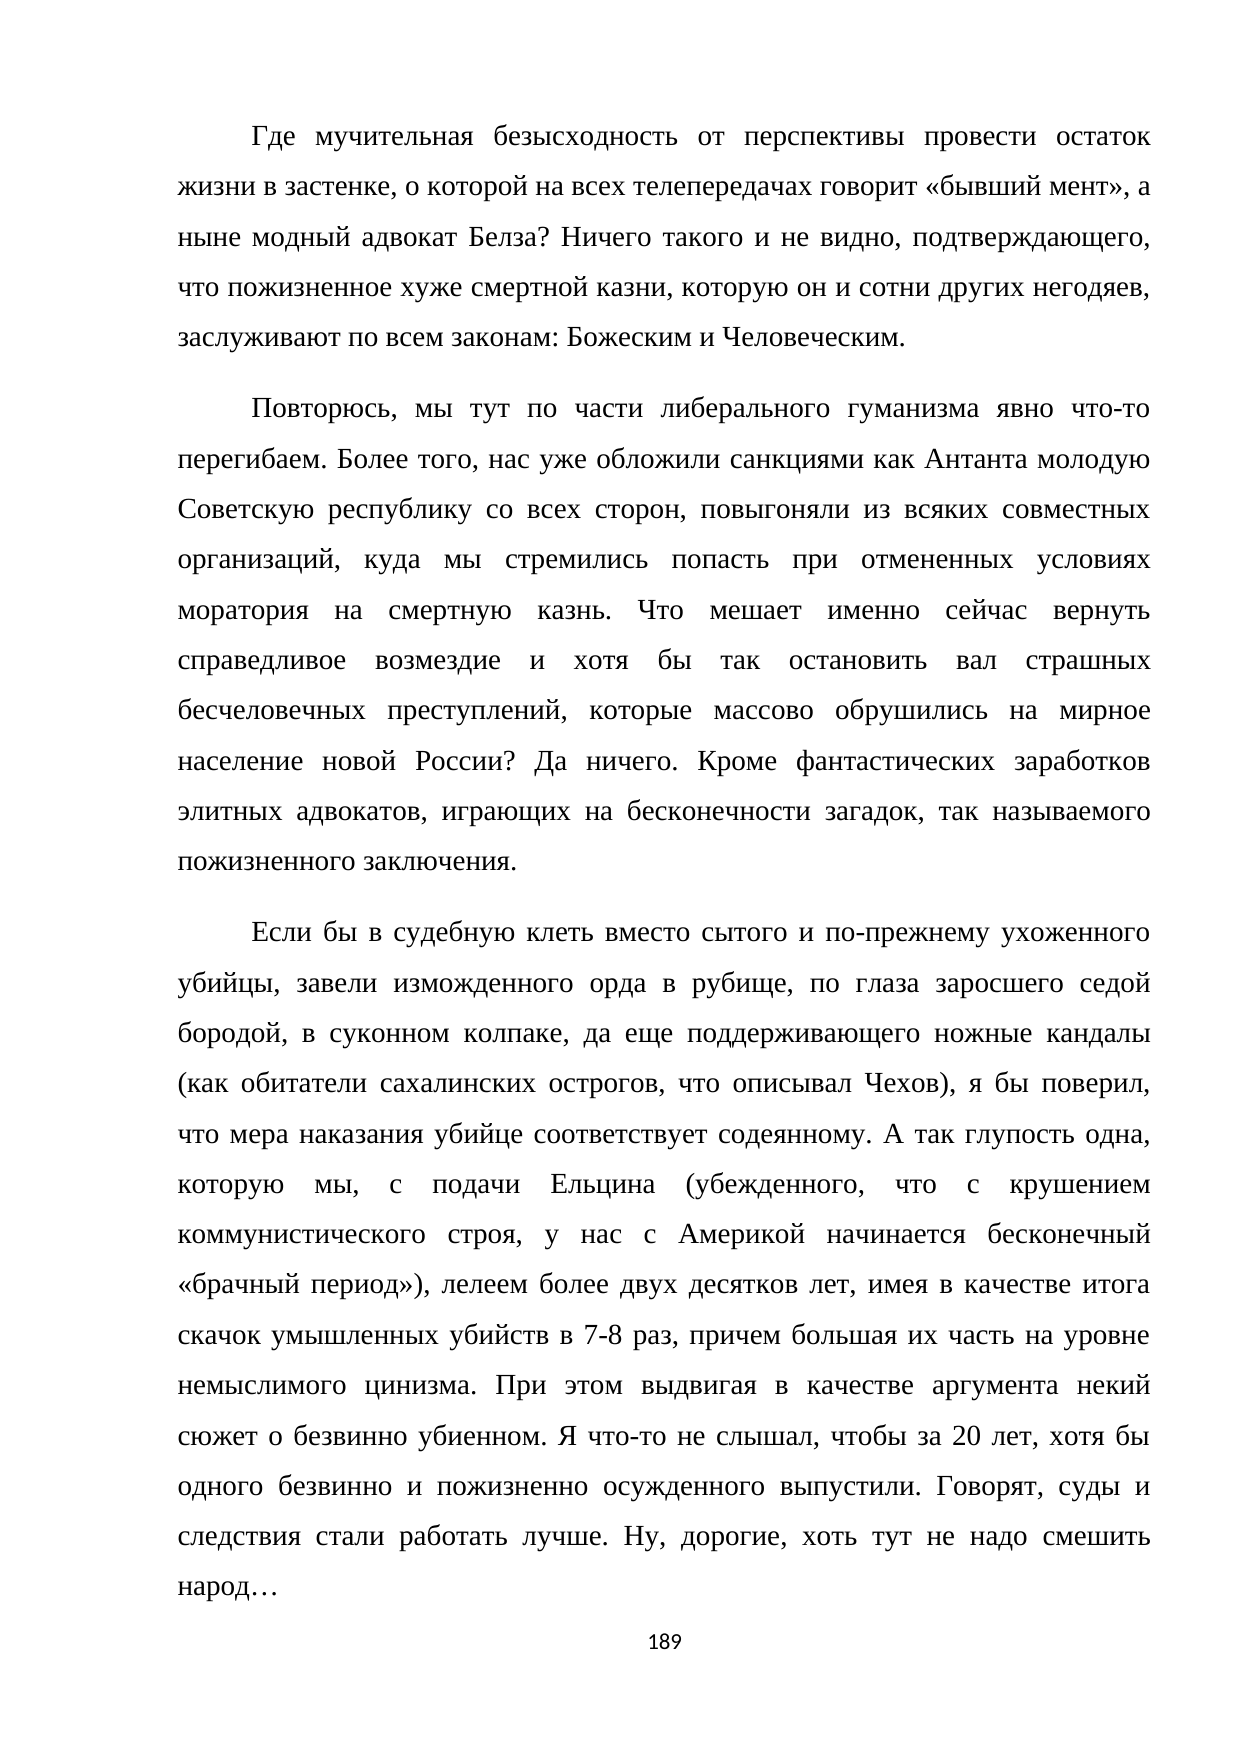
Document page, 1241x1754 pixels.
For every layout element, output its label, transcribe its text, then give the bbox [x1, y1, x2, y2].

text Если бы в судебную клеть вместо сытого и по-прежнему ухоженного убийцы, завели изможденного орда в рубище, по глаза заросшего седой бородой, в суконном колпаке, да еще поддерживающего ножные кандалы (как обитатели сахалинских острогов, что описывал Чехов), я бы поверил, что мера наказания убийце соответствует содеянному. А так глупость одна, которую мы, с подачи Ельцина (убежденного, что с крушением коммунистического строя, у нас с Америкой начинается бесконечный «брачный период»), лелеем более двух десятков лет, имея в качестве итога скачок умышленных убийств в 7-8 раз, причем большая их часть на уровне немыслимого цинизма. При этом выдвигая в качестве аргумента некий сюжет о безвинно убиенном. Я что-то не слышал, чтобы за 20 лет, хотя бы одного безвинно и пожизненно осужденного выпустили. Говорят, суды и следствия стали работать лучше. Ну, дорогие, хоть тут не надо смешить народ… [177, 914, 1152, 1602]
text Где мучительная безысходность от перспективы провести остаток жизни в застенке, о которой на всех телепередачах говорит «бывший мент», а ныне модный адвокат Белза? Ничего такого и не видно, подтверждающего, что пожизненное хуже смертной казни, которую он и сотни других негодяев, заслуживают по всем законам: Божеским и Человеческим. [177, 118, 1152, 353]
text Повторюсь, мы тут по части либерального гуманизма явно что-то перегибаем. Более того, нас уже обложили санкциями как Антанта молодую Советскую республику со всех сторон, повыгоняли из всяких совместных организаций, куда мы стремились попасть при отмененных условиях моратория на смертную казнь. Что мешает именно сейчас вернуть справедливое возмездие и хотя бы так остановить вал страшных бесчеловечных преступлений, которые массово обрушились на мирное население новой России? Да ничего. Кроме фантастических заработков элитных адвокатов, играющих на бесконечности загадок, так называемого пожизненного заключения. [177, 391, 1152, 877]
